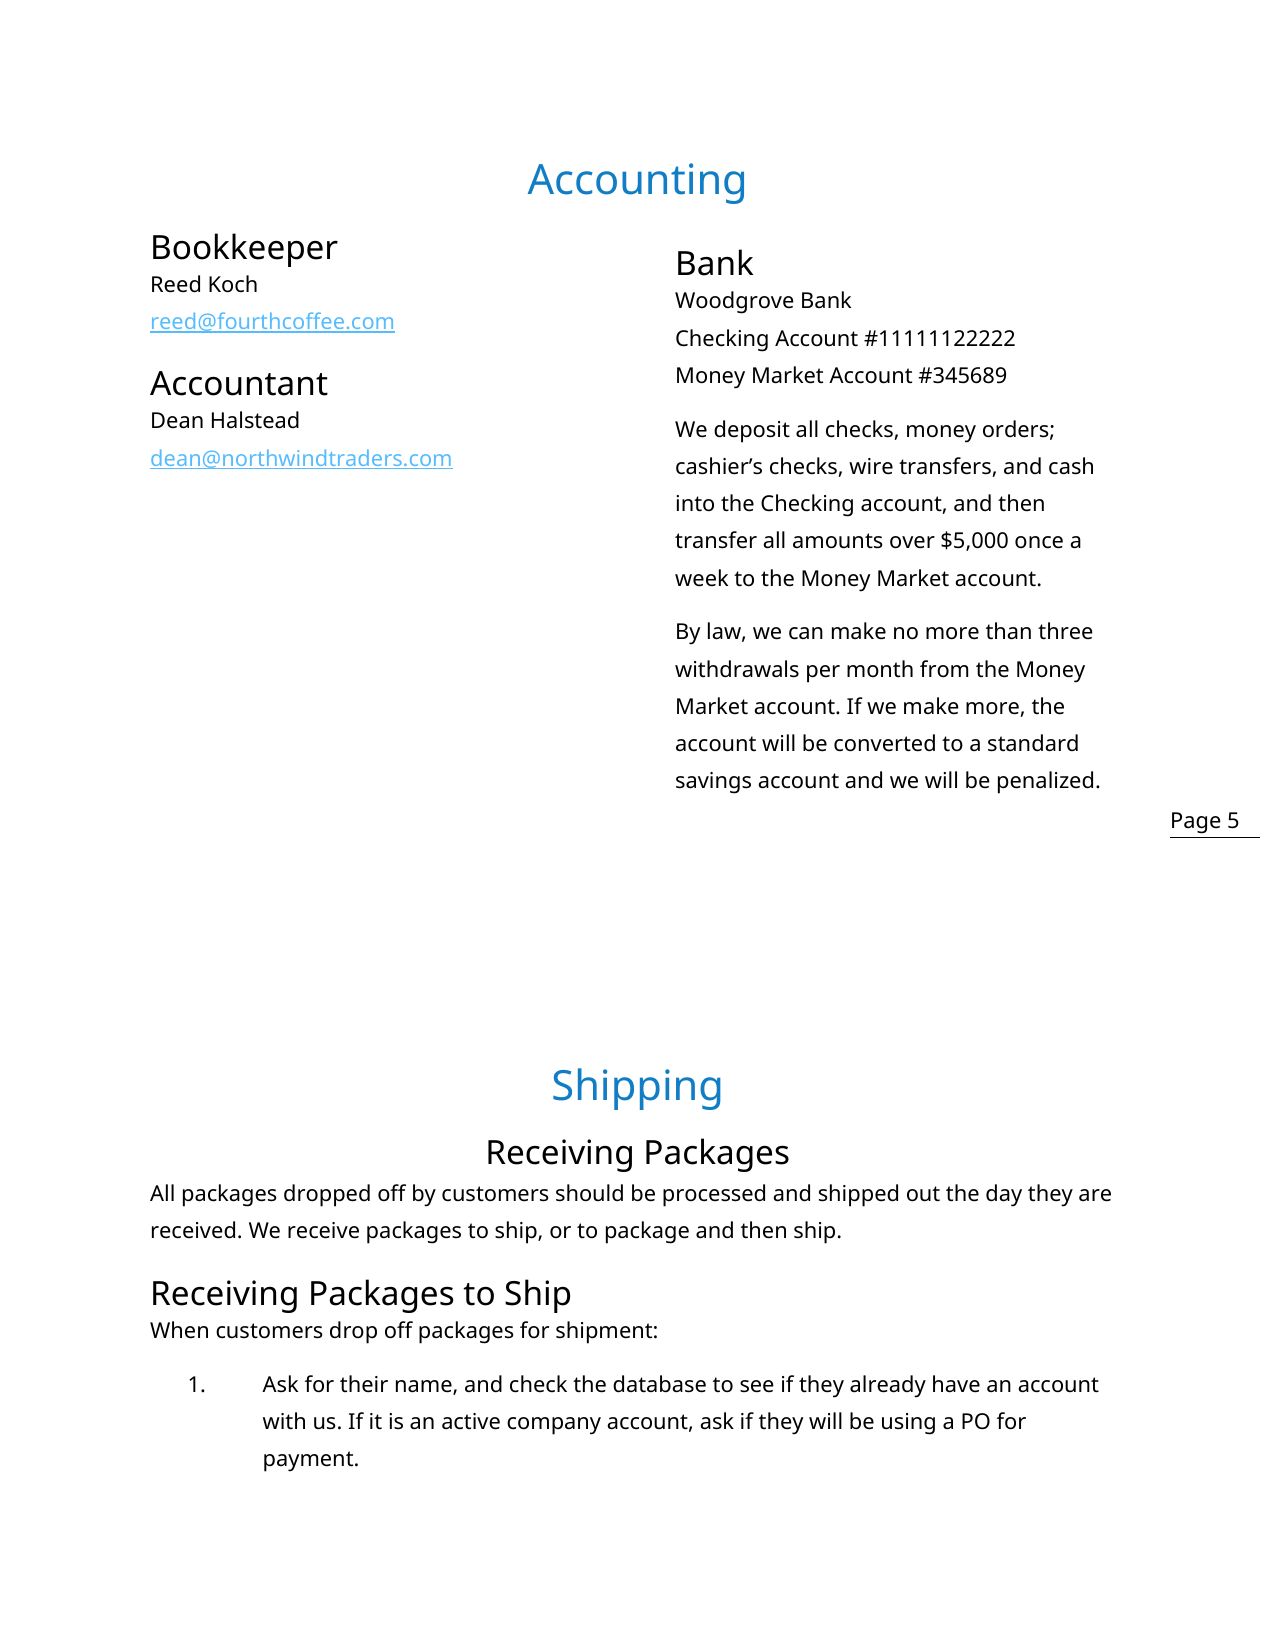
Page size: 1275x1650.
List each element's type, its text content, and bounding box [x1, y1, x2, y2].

text When customers drop off packages for shipment: [150, 1315, 1125, 1344]
subtitle Accountant [150, 360, 600, 405]
text All packages dropped off by customers should be processed and shipped out the day they are received. We receive packages to ship, or to package and then ship. [150, 1178, 1125, 1245]
subtitle Accounting [150, 150, 1125, 207]
subtitle Receiving Packages [150, 1129, 1125, 1174]
text We deposit all checks, money orders; cashier’s checks, wire transfers, and cash into the Checking account, and then transfer all amounts over $5,000 once a week to the Money Market account. [675, 414, 1125, 592]
text Dean Halstead dean@northwindtraders.com [150, 405, 600, 472]
subtitle Bank [675, 240, 1125, 286]
text Woodgrove Bank Checking Account #11111122222 Money Market Account #345689 [675, 286, 1125, 390]
text By law, we can make no more than three withdrawals per month from the Money Market account. If we make more, the account will be converted to a standard savings account and we will be penalized. [675, 616, 1125, 795]
text Reed Koch reed@fourthcoffee.com [150, 269, 600, 336]
subtitle Receiving Packages to Ship [150, 1269, 1125, 1315]
subtitle Shipping [150, 1055, 1125, 1112]
subtitle Bookkeeper [150, 223, 600, 269]
